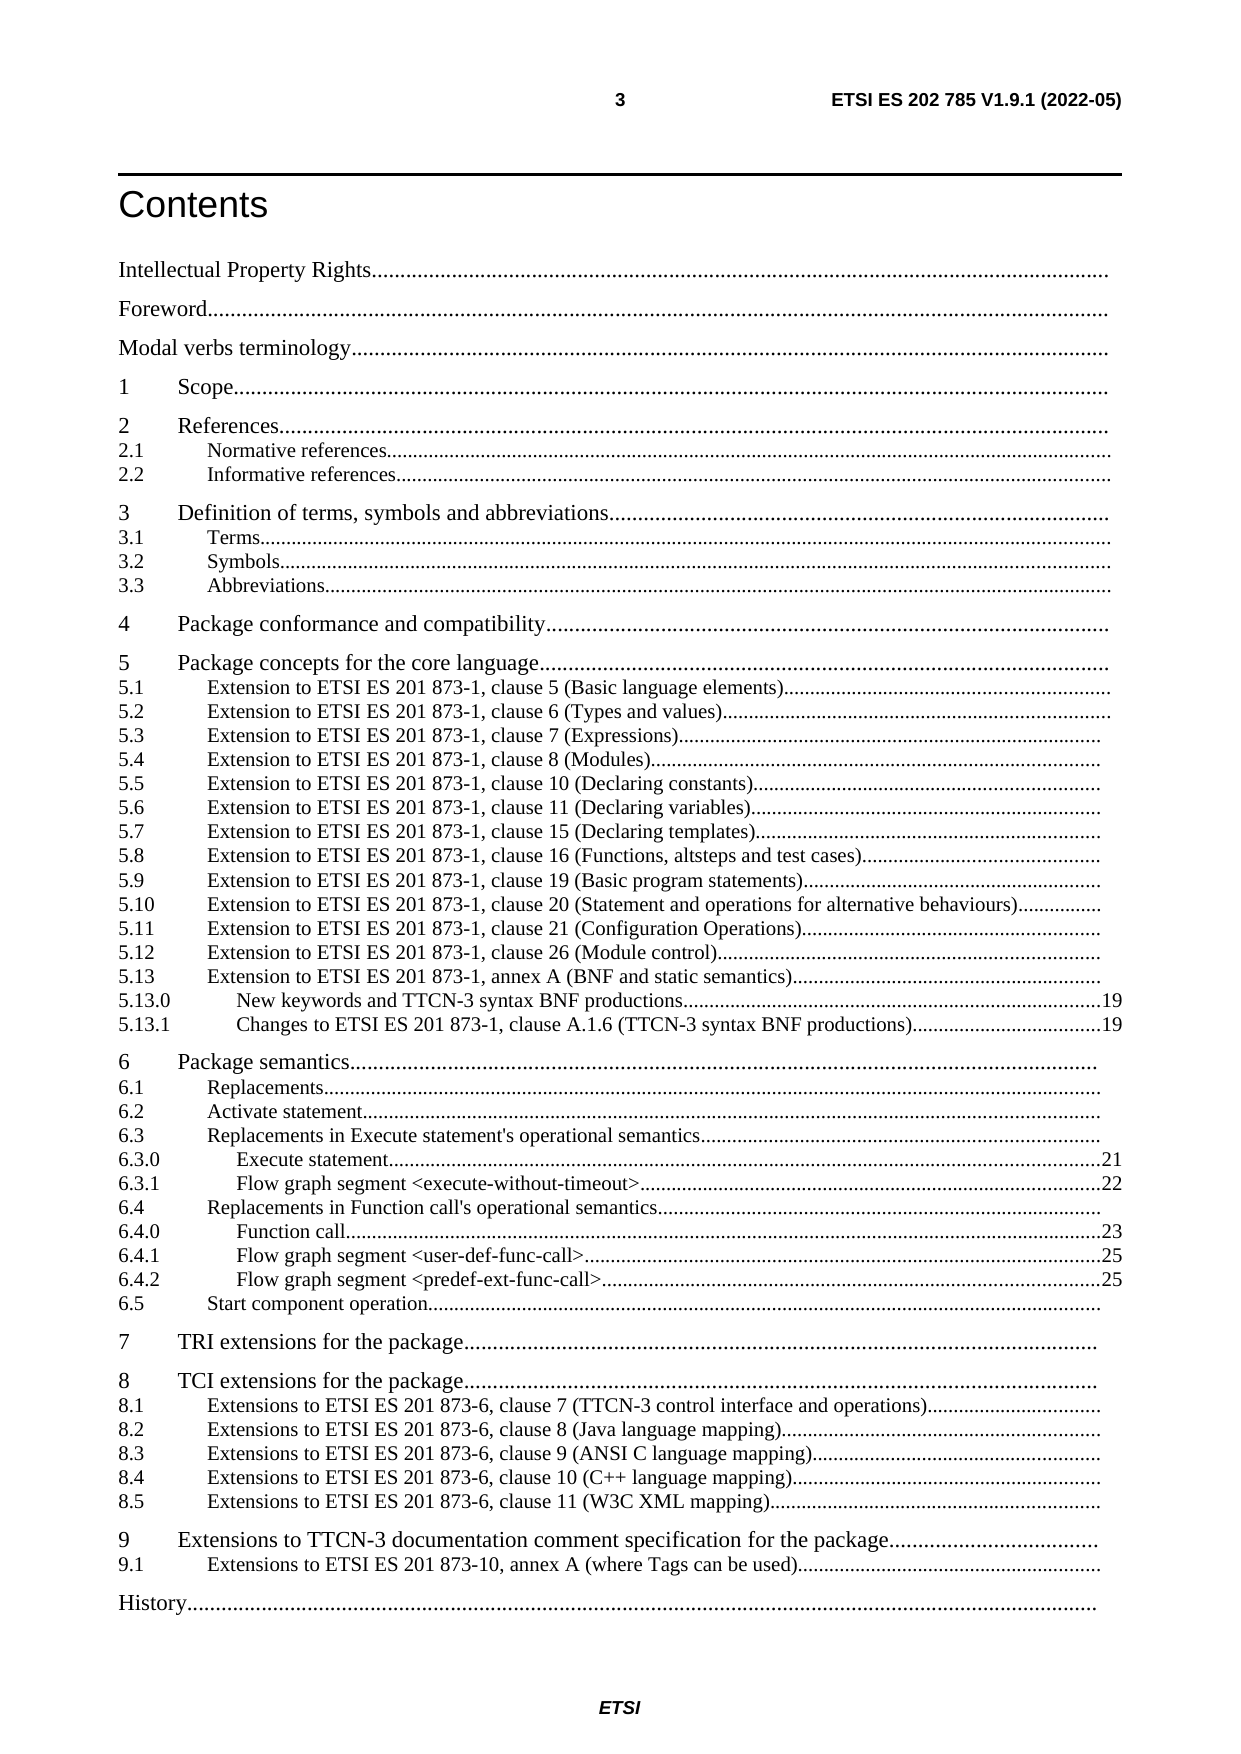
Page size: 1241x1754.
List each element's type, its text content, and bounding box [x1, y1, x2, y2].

text 6.1 Replacements 20 [118, 1075, 1078, 1099]
text 8.4 Extensions to ETSI ES 201 873-6, clause 10 (C++ language mapping) 30 [118, 1465, 1078, 1489]
text 8 TCI extensions for the package 28 [118, 1367, 1078, 1393]
text 4 Package conformance and compatibility 6 [118, 610, 1078, 636]
text 5.13.0 New keywords and TTCN-3 syntax BNF productions 19 [118, 988, 1122, 1012]
text 5.2 Extension to ETSI ES 201 873-1, clause 6 (Types and values) 8 [118, 699, 1078, 723]
text 5.3 Extension to ETSI ES 201 873-1, clause 7 (Expressions) 14 [118, 723, 1078, 747]
text 3.1 Terms 6 [118, 525, 1078, 549]
text 9.1 Extensions to ETSI ES 201 873-10, annex A (where Tags can be used) 42 [118, 1552, 1078, 1576]
text 5.4 Extension to ETSI ES 201 873-1, clause 8 (Modules) 14 [118, 747, 1078, 771]
text 8.2 Extensions to ETSI ES 201 873-6, clause 8 (Java language mapping) 29 [118, 1417, 1078, 1441]
text 6.4.0 Function call 23 [118, 1219, 1122, 1243]
text 6.3.1 Flow graph segment <execute-without-timeout> 22 [118, 1171, 1122, 1195]
text 6.4.1 Flow graph segment <user-def-func-call> 25 [118, 1243, 1122, 1267]
text 6.3.0 Execute statement 21 [118, 1147, 1122, 1171]
text Foreword 4 [118, 295, 1078, 322]
text 6 Package semantics 20 [118, 1048, 1078, 1075]
text 6.4 Replacements in Function call's operational semantics 23 [118, 1195, 1078, 1219]
text 6.2 Activate statement 20 [118, 1099, 1078, 1123]
text 2.1 Normative references 5 [118, 438, 1078, 462]
text 5.7 Extension to ETSI ES 201 873-1, clause 15 (Declaring templates) 15 [118, 819, 1078, 843]
text 5.5 Extension to ETSI ES 201 873-1, clause 10 (Declaring constants) 15 [118, 771, 1078, 795]
text 3.3 Abbreviations 6 [118, 573, 1078, 597]
text 3.2 Symbols 6 [118, 549, 1078, 573]
text 8.5 Extensions to ETSI ES 201 873-6, clause 11 (W3C XML mapping) 32 [118, 1489, 1078, 1513]
text 6.4.2 Flow graph segment <predef-ext-func-call> 25 [118, 1267, 1122, 1291]
text 5.8 Extension to ETSI ES 201 873-1, clause 16 (Functions, altsteps and test cases) 16 [118, 843, 1078, 867]
text Contents [118, 176, 1122, 225]
text Intellectual Property Rights 4 [118, 256, 1078, 283]
text 5.6 Extension to ETSI ES 201 873-1, clause 11 (Declaring variables) 15 [118, 795, 1078, 819]
text 3 Definition of terms, symbols and abbreviations 6 [118, 499, 1078, 525]
text 8.1 Extensions to ETSI ES 201 873-6, clause 7 (TTCN-3 control interface and operations) 28 [118, 1393, 1078, 1417]
text 5.11 Extension to ETSI ES 201 873-1, clause 21 (Configuration Operations) 17 [118, 916, 1078, 940]
text 5.12 Extension to ETSI ES 201 873-1, clause 26 (Module control) 18 [118, 940, 1078, 964]
text 1 Scope 5 [118, 373, 1078, 399]
text 6.5 Start component operation 25 [118, 1291, 1078, 1315]
text 9 Extensions to TTCN-3 documentation comment specification for the package 42 [118, 1526, 1078, 1552]
text History 44 [118, 1589, 1078, 1615]
text Modal verbs terminology 4 [118, 334, 1078, 360]
text 5.10 Extension to ETSI ES 201 873-1, clause 20 (Statement and operations for alternative behaviours) 17 [118, 892, 1078, 916]
text 6.3 Replacements in Execute statement's operational semantics 21 [118, 1123, 1078, 1147]
text 2.2 Informative references 6 [118, 462, 1078, 486]
text 5.13 Extension to ETSI ES 201 873-1, annex A (BNF and static semantics) 19 [118, 964, 1078, 988]
text 5.1 Extension to ETSI ES 201 873-1, clause 5 (Basic language elements) 7 [118, 675, 1078, 699]
text 5.13.1 Changes to ETSI ES 201 873-1, clause A.1.6 (TTCN-3 syntax BNF productions) 19 [118, 1012, 1122, 1036]
text 7 TRI extensions for the package 28 [118, 1328, 1078, 1354]
text 5 Package concepts for the core language 7 [118, 649, 1078, 675]
text 8.3 Extensions to ETSI ES 201 873-6, clause 9 (ANSI C language mapping) 30 [118, 1441, 1078, 1465]
text 2 References 5 [118, 412, 1078, 438]
text 5.9 Extension to ETSI ES 201 873-1, clause 19 (Basic program statements) 16 [118, 867, 1078, 892]
